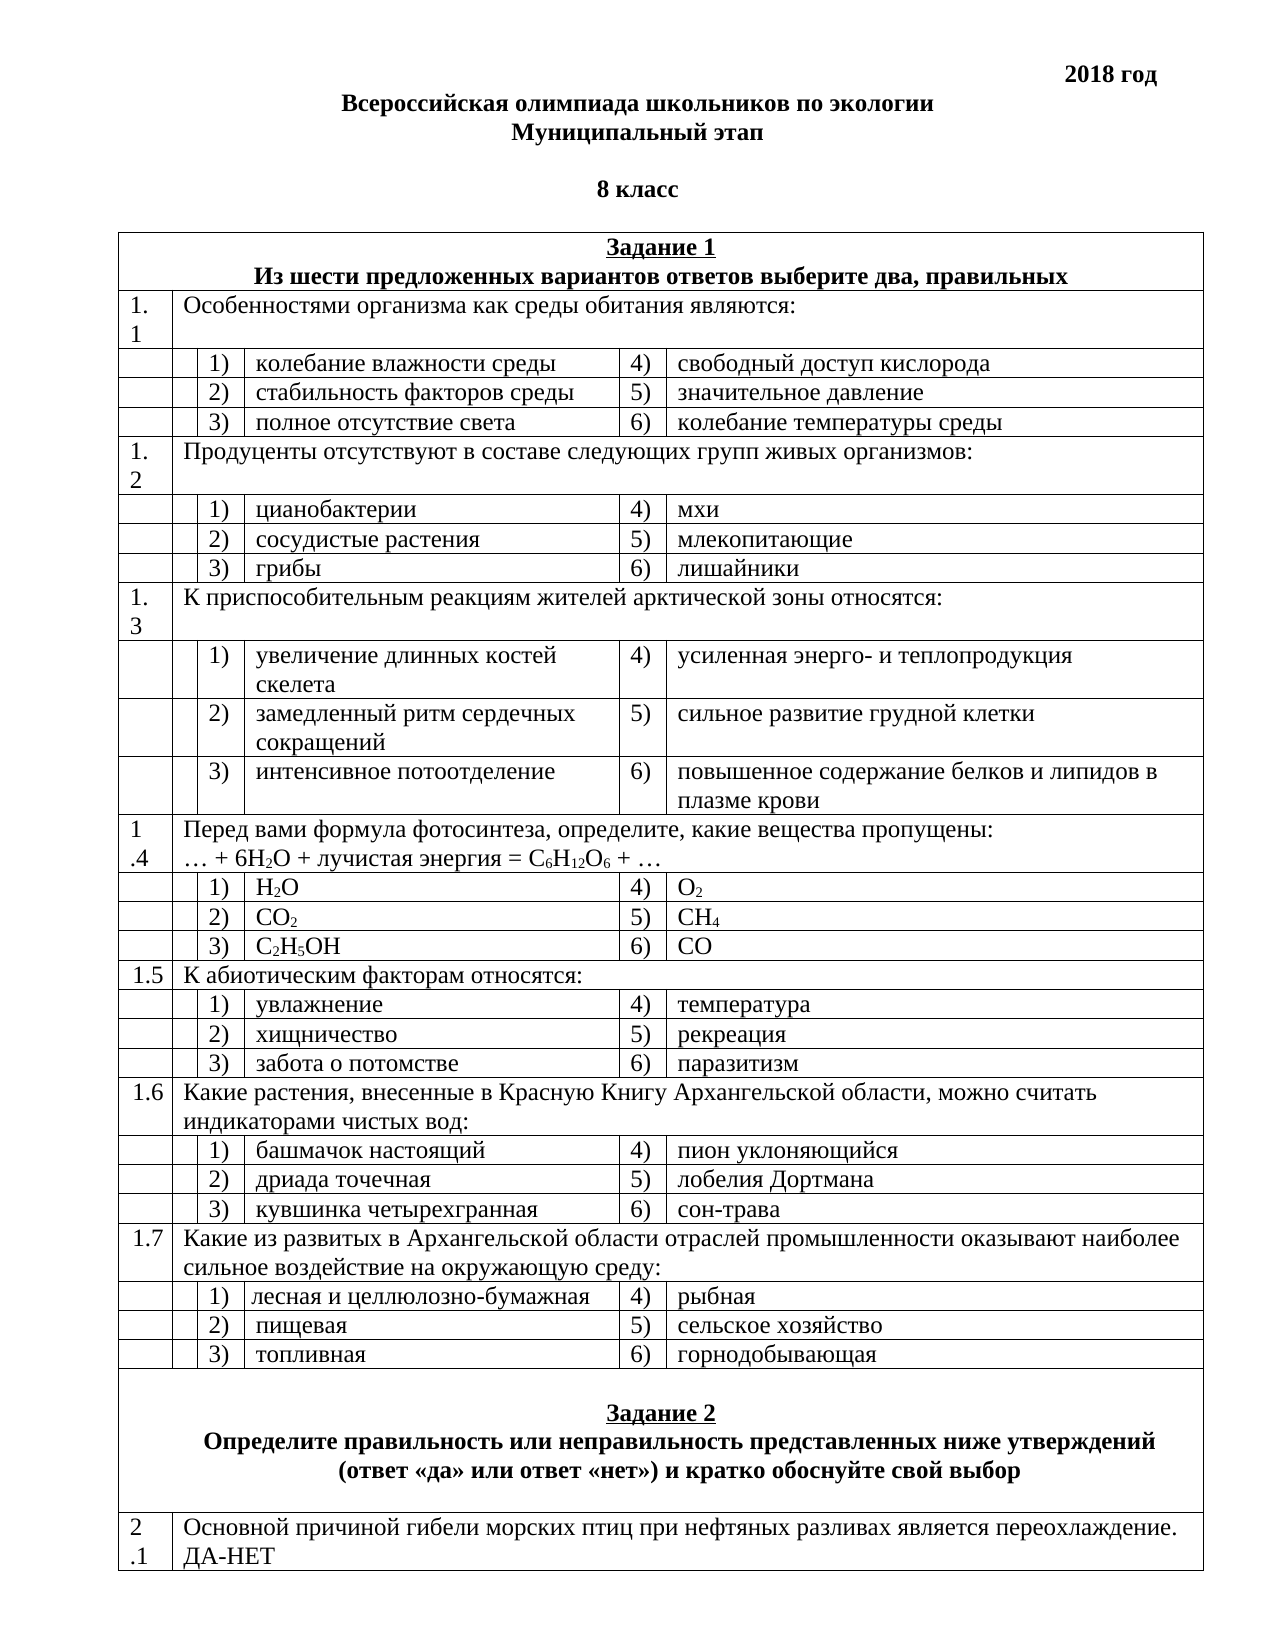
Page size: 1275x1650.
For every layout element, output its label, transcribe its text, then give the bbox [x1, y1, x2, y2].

table_cell 6) [620, 1194, 666, 1222]
table_cell 4) [620, 349, 666, 377]
table_cell [173, 641, 197, 698]
table_cell грибы [245, 554, 619, 582]
table_cell [173, 349, 197, 377]
table_cell 6) [620, 931, 666, 959]
table_cell увлажнение [245, 990, 619, 1018]
table_cell 4) [620, 641, 666, 698]
table_cell свободный доступ кислорода [667, 349, 1203, 377]
table_cell Перед вами формула фотосинтеза, определите, какие вещества пропущены: … + 6Н2О + лучистая энергия = С6Н12О6 + … [173, 815, 1203, 872]
table_cell 5) [620, 1165, 666, 1193]
table_cell 1.1 [119, 291, 172, 348]
table_cell [173, 1019, 197, 1047]
table_cell [119, 378, 172, 407]
table_cell К приспособительным реакциям жителей арктической зоны относятся: [173, 583, 1203, 640]
table_cell 5) [620, 902, 666, 930]
table_cell 4) [620, 495, 666, 523]
table_cell 1.4 [119, 815, 172, 872]
table_cell усиленная энерго- и теплопродукция [667, 641, 1203, 698]
table_cell [173, 1165, 197, 1193]
table_cell увеличение длинных костей скелета [245, 641, 619, 698]
table_cell 1.7 [119, 1224, 172, 1281]
table_cell [173, 495, 197, 523]
table_cell [119, 1194, 172, 1222]
table_cell [173, 990, 197, 1018]
table_cell [119, 349, 172, 377]
table_cell [119, 1340, 172, 1368]
table_cell сильное развитие грудной клетки [667, 699, 1203, 756]
table_cell [119, 1049, 172, 1077]
table_cell 5) [620, 1311, 666, 1339]
table_cell [173, 1049, 197, 1077]
table_cell мхи [667, 495, 1203, 523]
table_cell повышенное содержание белков и липидов в плазме крови [667, 757, 1203, 814]
table_cell [173, 378, 197, 407]
table_cell 1) [198, 1282, 244, 1310]
table_cell [119, 1136, 172, 1164]
table_cell [119, 757, 172, 814]
table_cell [119, 1165, 172, 1193]
table_cell 6) [620, 1049, 666, 1077]
table_cell замедленный ритм сердечных сокращений [245, 699, 619, 756]
table_cell 2) [198, 1311, 244, 1339]
table_cell млекопитающие [667, 524, 1203, 552]
table_cell О2 [667, 873, 1203, 901]
table_cell 3) [198, 408, 244, 436]
table_cell 2.1 [119, 1513, 172, 1570]
table_cell 1) [198, 349, 244, 377]
table_cell 2) [198, 1165, 244, 1193]
table_cell пищевая [245, 1311, 619, 1339]
table_cell кувшинка четырехгранная [245, 1194, 619, 1222]
table_cell 2) [198, 378, 244, 407]
table_cell 1.2 [119, 437, 172, 494]
table_cell забота о потомстве [245, 1049, 619, 1077]
table_cell 4) [620, 1136, 666, 1164]
table_cell Основной причиной гибели морских птиц при нефтяных разливах является переохлаждение. ДА-НЕТ [173, 1513, 1203, 1570]
table_cell 3) [198, 1340, 244, 1368]
table_cell Какие из развитых в Архангельской области отраслей промышленности оказывают наиболее сильное воздействие на окружающую среду: [173, 1224, 1203, 1281]
table_cell 6) [620, 408, 666, 436]
table_cell [173, 931, 197, 959]
text Всероссийская олимпиада школьников по экологии [118, 88, 1157, 117]
table_cell 1.5 [119, 961, 172, 989]
table_cell интенсивное потоотделение [245, 757, 619, 814]
table_cell 1) [198, 1136, 244, 1164]
table_cell [119, 524, 172, 552]
table_cell 2) [198, 902, 244, 930]
table_cell стабильность факторов среды [245, 378, 619, 407]
table_cell [173, 873, 197, 901]
table_cell [119, 495, 172, 523]
table_cell 5) [620, 524, 666, 552]
table_cell Задание 2 Определите правильность или неправильность представленных ниже утверждений (ответ «да» или ответ «нет») и кратко обоснуйте свой выбор [119, 1369, 1203, 1512]
table_cell горнодобывающая [667, 1340, 1203, 1368]
table_cell цианобактерии [245, 495, 619, 523]
table_cell колебание температуры среды [667, 408, 1203, 436]
table_cell рыбная [667, 1282, 1203, 1310]
table_cell рекреация [667, 1019, 1203, 1047]
table_cell топливная [245, 1340, 619, 1368]
table_cell [173, 408, 197, 436]
table_cell 3) [198, 1194, 244, 1222]
table_header Задание 1 Из шести предложенных вариантов ответов выберите два, правильных [119, 233, 1203, 289]
table_cell [173, 554, 197, 582]
table_cell [119, 1019, 172, 1047]
table_cell СО2 [245, 902, 619, 930]
text Муниципальный этап [118, 117, 1157, 145]
table_cell 3) [198, 931, 244, 959]
table_cell хищничество [245, 1019, 619, 1047]
table_cell паразитизм [667, 1049, 1203, 1077]
table_cell 1) [198, 495, 244, 523]
table_cell СН4 [667, 902, 1203, 930]
table_cell СО [667, 931, 1203, 959]
table_cell лишайники [667, 554, 1203, 582]
table_cell [119, 554, 172, 582]
table_cell [173, 1194, 197, 1222]
text 8 класс [118, 174, 1157, 203]
table_cell 6) [620, 554, 666, 582]
table_cell Продуценты отсутствуют в составе следующих групп живых организмов: [173, 437, 1203, 494]
table_cell сельское хозяйство [667, 1311, 1203, 1339]
table_cell 2) [198, 1019, 244, 1047]
table_cell 3) [198, 757, 244, 814]
table_cell Н2О [245, 873, 619, 901]
table_cell 6) [620, 757, 666, 814]
table_cell значительное давление [667, 378, 1203, 407]
table_cell [173, 902, 197, 930]
table_cell лобелия Дортмана [667, 1165, 1203, 1193]
table_cell [119, 641, 172, 698]
table_cell 1) [198, 990, 244, 1018]
table_cell пион уклоняющийся [667, 1136, 1203, 1164]
table_cell температура [667, 990, 1203, 1018]
table_cell 5) [620, 1019, 666, 1047]
table_cell [119, 408, 172, 436]
table_cell 6) [620, 1340, 666, 1368]
table_cell [119, 902, 172, 930]
table_cell [173, 1340, 197, 1368]
table_cell [119, 931, 172, 959]
table_cell 5) [620, 699, 666, 756]
table_cell [119, 990, 172, 1018]
table_cell [173, 1282, 197, 1310]
table_cell 1) [198, 873, 244, 901]
table_cell башмачок настоящий [245, 1136, 619, 1164]
table_cell 2) [198, 524, 244, 552]
table_cell [173, 1136, 197, 1164]
table_cell 1.6 [119, 1078, 172, 1135]
table_cell 4) [620, 1282, 666, 1310]
table_cell К абиотическим факторам относятся: [173, 961, 1203, 989]
table_cell 1.3 [119, 583, 172, 640]
table_cell 4) [620, 990, 666, 1018]
table_cell 3) [198, 554, 244, 582]
table_cell [119, 1282, 172, 1310]
table_cell [173, 757, 197, 814]
table_cell 3) [198, 1049, 244, 1077]
table_cell сосудистые растения [245, 524, 619, 552]
table_cell лесная и целлюлозно-бумажная [245, 1282, 619, 1310]
table_cell сон-трава [667, 1194, 1203, 1222]
table_cell [173, 524, 197, 552]
table_cell [119, 1311, 172, 1339]
table_cell [119, 873, 172, 901]
table_cell 1) [198, 641, 244, 698]
table_cell [173, 699, 197, 756]
table_cell 4) [620, 873, 666, 901]
table_cell 2) [198, 699, 244, 756]
table_cell Особенностями организма как среды обитания являются: [173, 291, 1203, 348]
table_cell Какие растения, внесенные в Красную Книгу Архангельской области, можно считать индикаторами чистых вод: [173, 1078, 1203, 1135]
table_cell 5) [620, 378, 666, 407]
text 2018 год [118, 59, 1157, 88]
table_cell колебание влажности среды [245, 349, 619, 377]
table_cell С2Н5ОН [245, 931, 619, 959]
table_cell дриада точечная [245, 1165, 619, 1193]
table_cell [119, 699, 172, 756]
table_cell [173, 1311, 197, 1339]
table_cell полное отсутствие света [245, 408, 619, 436]
